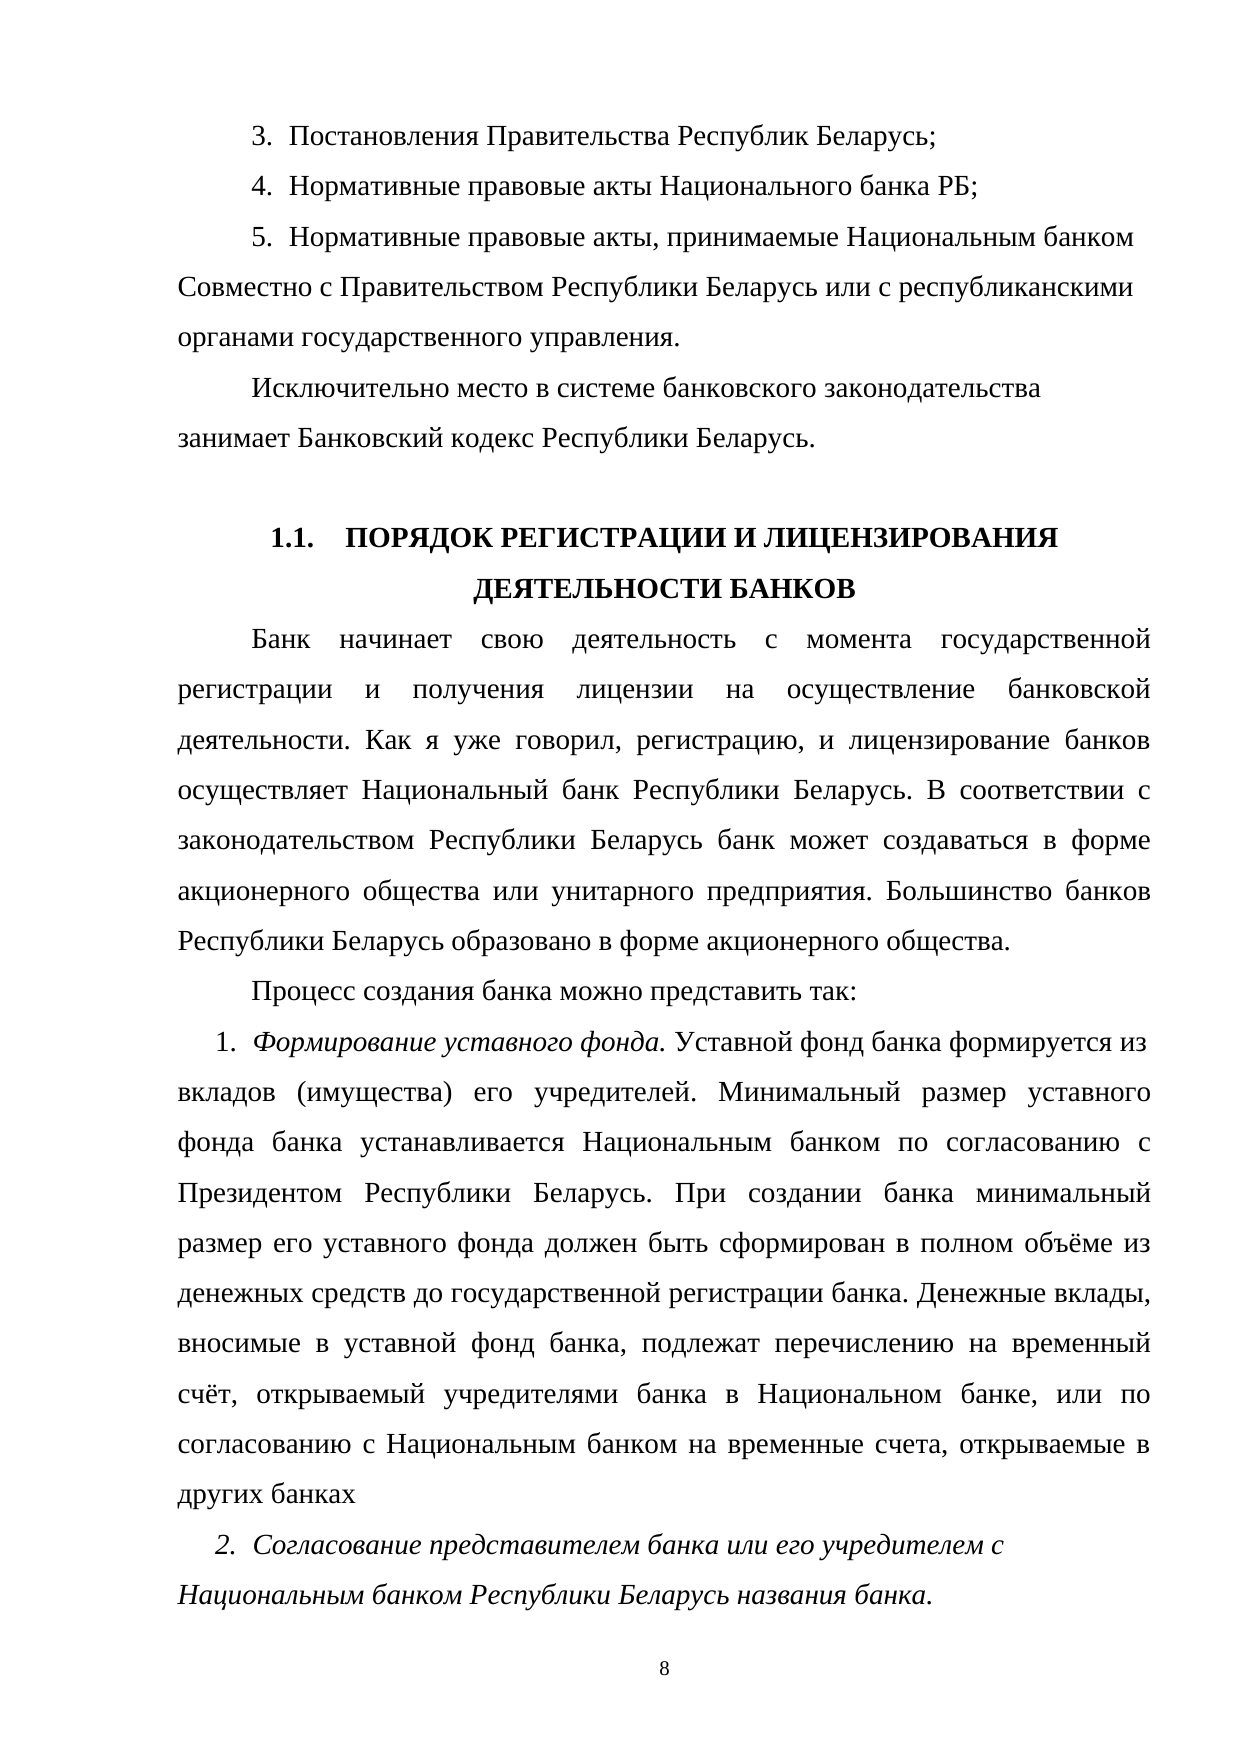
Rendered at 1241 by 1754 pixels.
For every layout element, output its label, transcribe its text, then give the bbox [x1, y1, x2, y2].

list Нормативные правовые акты Национального банка РБ; [251, 168, 1152, 202]
text вкладов (имущества) его учредителей. Минимальный размер уставного фонда банка устанавливается Национальным банком по согласованию с Президентом Республики Беларусь. При создании банка минимальный размер его уставного фонда должен быть сформирован в полном объёме из денежных средств до государственной регистрации банка. Денежные вклады, вносимые в уставной фонд банка, подлежат перечислению на временный счёт, открываемый учредителями банка в Национальном банке, или по согласованию с Национальным банком на временные счета, открываемые в других банках [177, 1074, 1152, 1510]
list Нормативные правовые акты, принимаемые Национальным банком [251, 219, 1152, 252]
list ПОРЯДОК РЕГИСТРАЦИИ И ЛИЦЕНЗИРОВАНИЯ [177, 521, 1152, 554]
text Совместно с Правительством Республики Беларусь или с республиканскими органами государственного управления. [177, 269, 1152, 353]
text Исключительно место в системе банковского законодательства занимает Банковский кодекс Республики Беларусь. [177, 370, 1152, 453]
list Формирование уставного фонда. Уставной фонд банка формируется из [215, 1024, 1152, 1057]
text Процесс создания банка можно представить так: [177, 973, 1152, 1007]
list Согласование представителем банка или его учредителем с [215, 1527, 1152, 1560]
text ДЕЯТЕЛЬНОСТИ БАНКОВ [177, 571, 1152, 604]
list Постановления Правительства Республик Беларусь; [251, 118, 1152, 152]
text Национальным банком Республики Беларусь названия банка. [177, 1577, 1152, 1611]
text Банк начинает свою деятельность с момента государственной регистрации и получения лицензии на осуществление банковской деятельности. Как я уже говорил, регистрацию, и лицензирование банков осуществляет Национальный банк Республики Беларусь. В соответствии с законодательством Республики Беларусь банк может создаваться в форме акционерного общества или унитарного предприятия. Большинство банков Республики Беларусь образовано в форме акционерного общества. [177, 621, 1152, 957]
